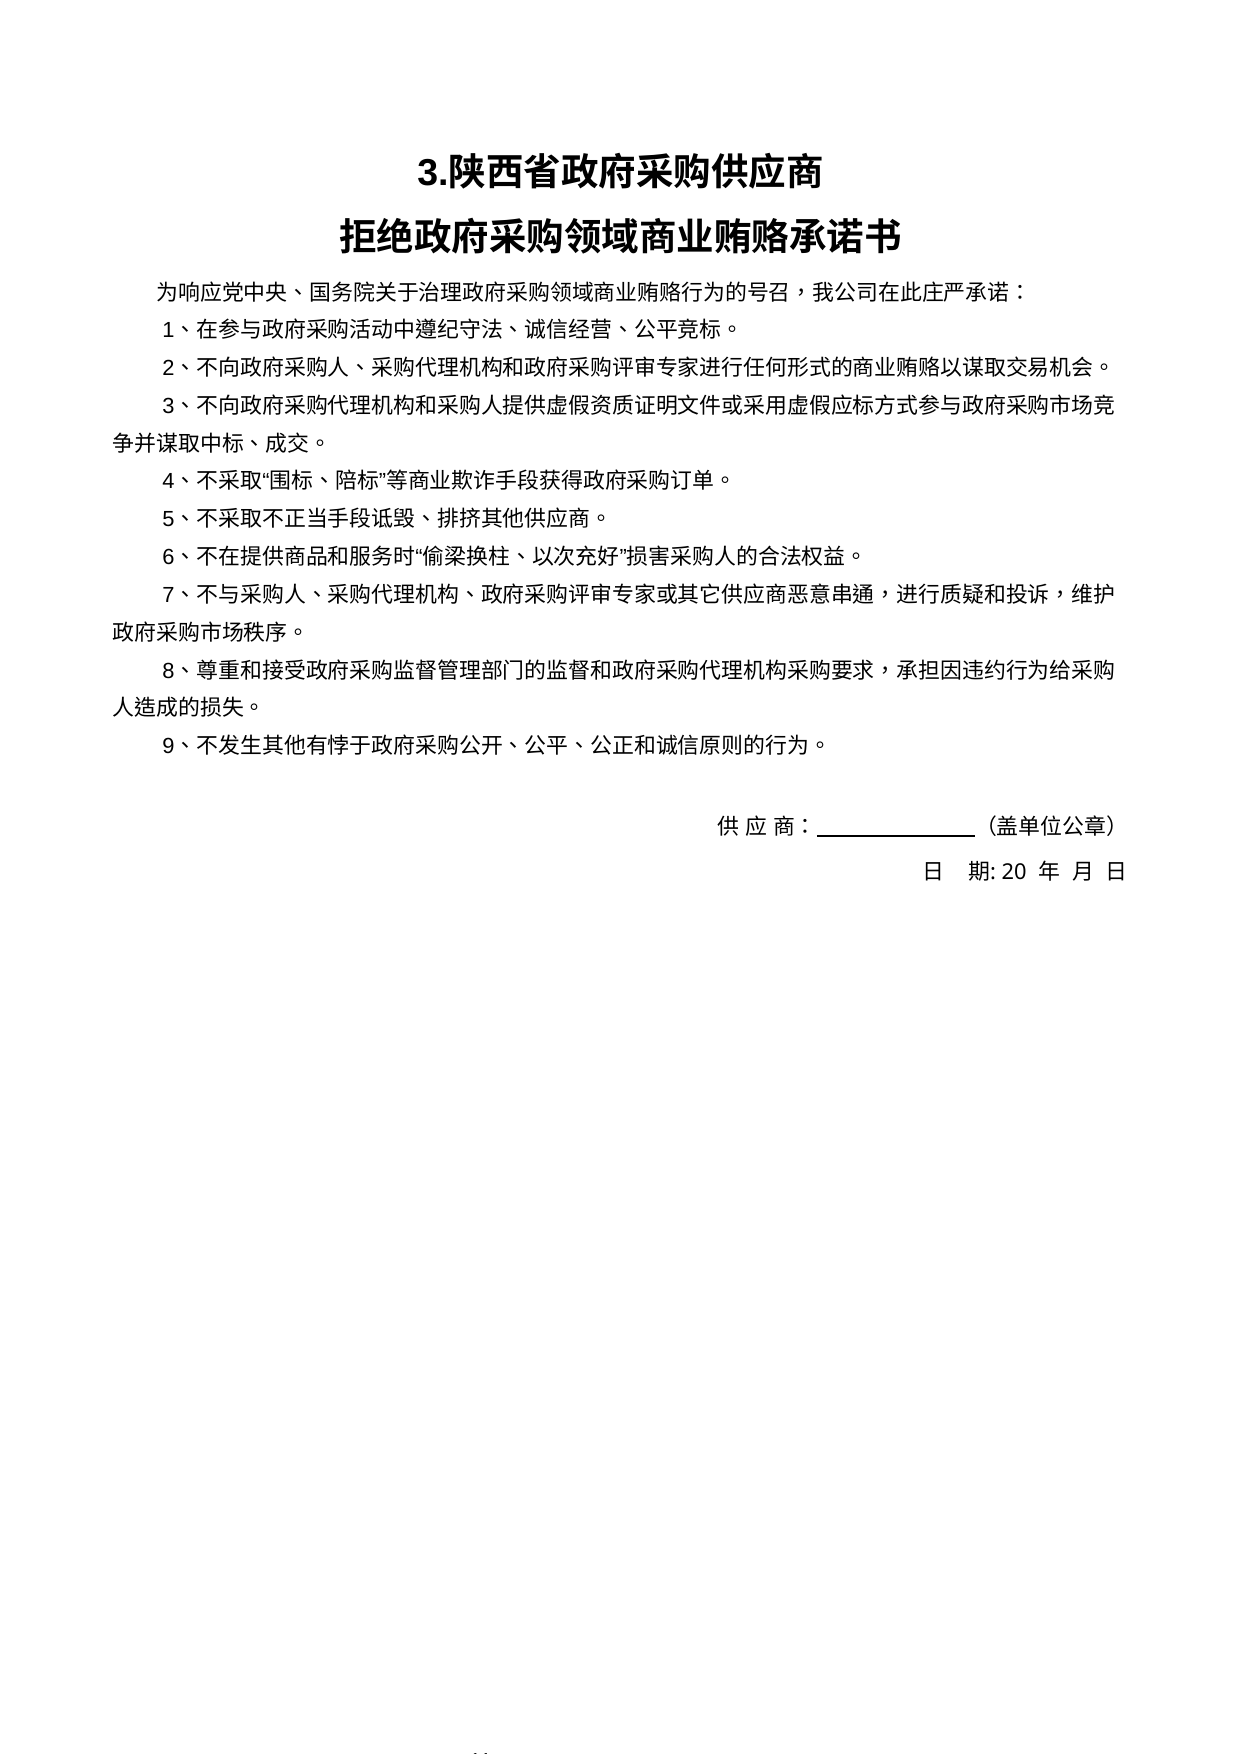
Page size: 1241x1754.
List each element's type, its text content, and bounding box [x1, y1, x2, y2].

text 7、不与采购人、采购代理机构、政府采购评审专家或其它供应商恶意串通，进行质疑和投诉，维护政府采购市场秩序。 [112, 582, 1128, 645]
text 为响应党中央、国务院关于治理政府采购领域商业贿赂行为的号召，我公司在此庄严承诺： [112, 279, 1128, 304]
text 6、不在提供商品和服务时“偷梁换柱、以次充好”损害采购人的合法权益。 [112, 544, 1128, 569]
text 供 应 商： （盖单位公章） [112, 809, 1128, 840]
text 2、不向政府采购人、采购代理机构和政府采购评审专家进行任何形式的商业贿赂以谋取交易机会。 [112, 355, 1128, 380]
text 1、在参与政府采购活动中遵纪守法、诚信经营、公平竞标。 [112, 317, 1128, 342]
text 9、不发生其他有悖于政府采购公开、公平、公正和诚信原则的行为。 [112, 733, 1128, 758]
text 8、尊重和接受政府采购监督管理部门的监督和政府采购代理机构采购要求，承担因违约行为给采购人造成的损失。 [112, 657, 1128, 721]
text 日 期: 20 年 月 日 [112, 856, 1128, 886]
text 4、不采取“围标、陪标”等商业欺诈手段获得政府采购订单。 [112, 468, 1128, 494]
text 拒绝政府采购领域商业贿赂承诺书 [112, 215, 1128, 258]
text 3.陕西省政府采购供应商 [112, 150, 1128, 193]
text 3、不向政府采购代理机构和采购人提供虚假资质证明文件或采用虚假应标方式参与政府采购市场竞争并谋取中标、成交。 [112, 393, 1128, 456]
text 5、不采取不正当手段诋毁、排挤其他供应商。 [112, 506, 1128, 531]
